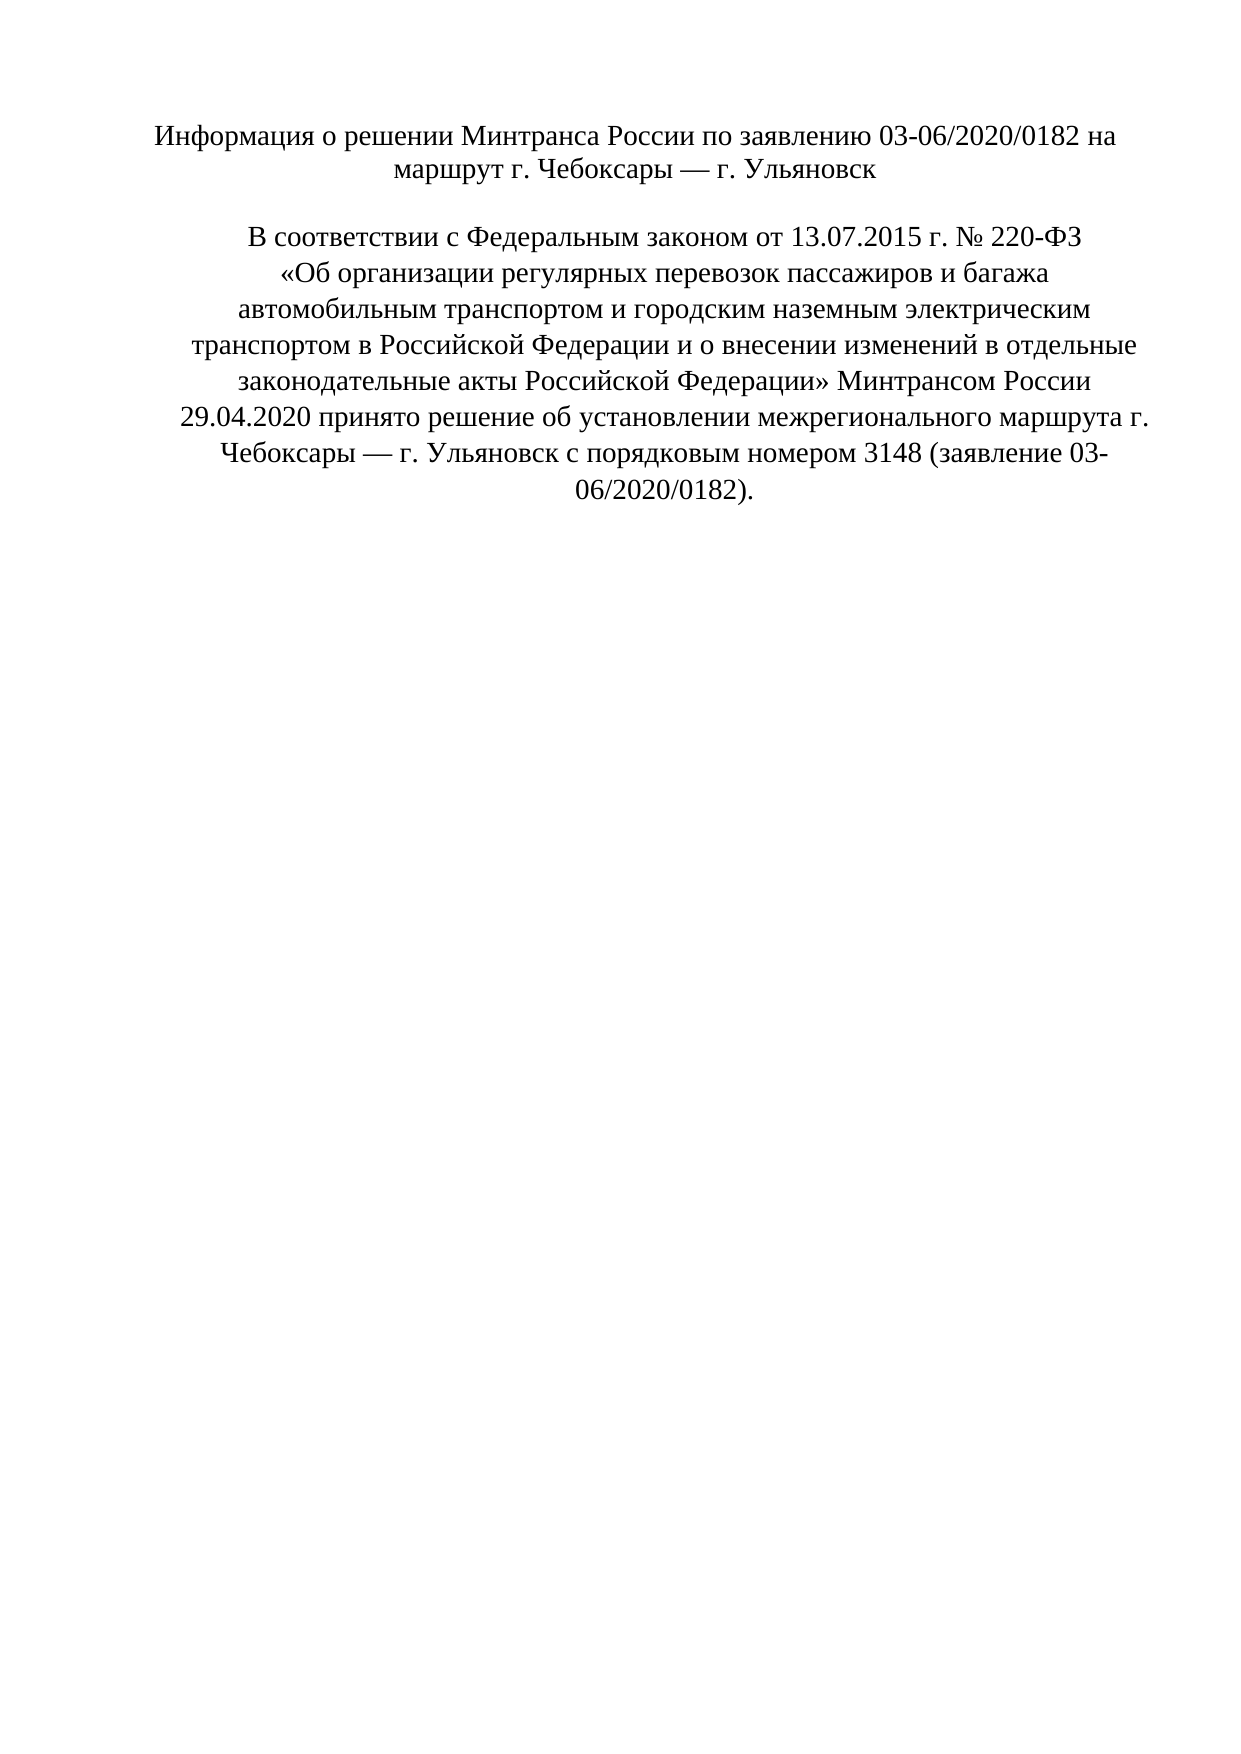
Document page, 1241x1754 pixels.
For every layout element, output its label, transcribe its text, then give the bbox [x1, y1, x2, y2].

text В соответствии с Федеральным законом от 13.07.2015 г. № 220-ФЗ «Об организации регулярных перевозок пассажиров и багажа автомобильным транспортом и городским наземным электрическим транспортом в Российской Федерации и о внесении изменений в отдельные законодательные акты Российской Федерации» Минтрансом России 29.04.2020 принято решение об установлении межрегионального маршрута г. Чебоксары — г. Ульяновск с порядковым номером 3148 (заявление 03-06/2020/0182). [177, 219, 1152, 505]
text Информация о решении Минтранса России по заявлению 03-06/2020/0182 на маршрут г. Чебоксары — г. Ульяновск [118, 118, 1152, 185]
